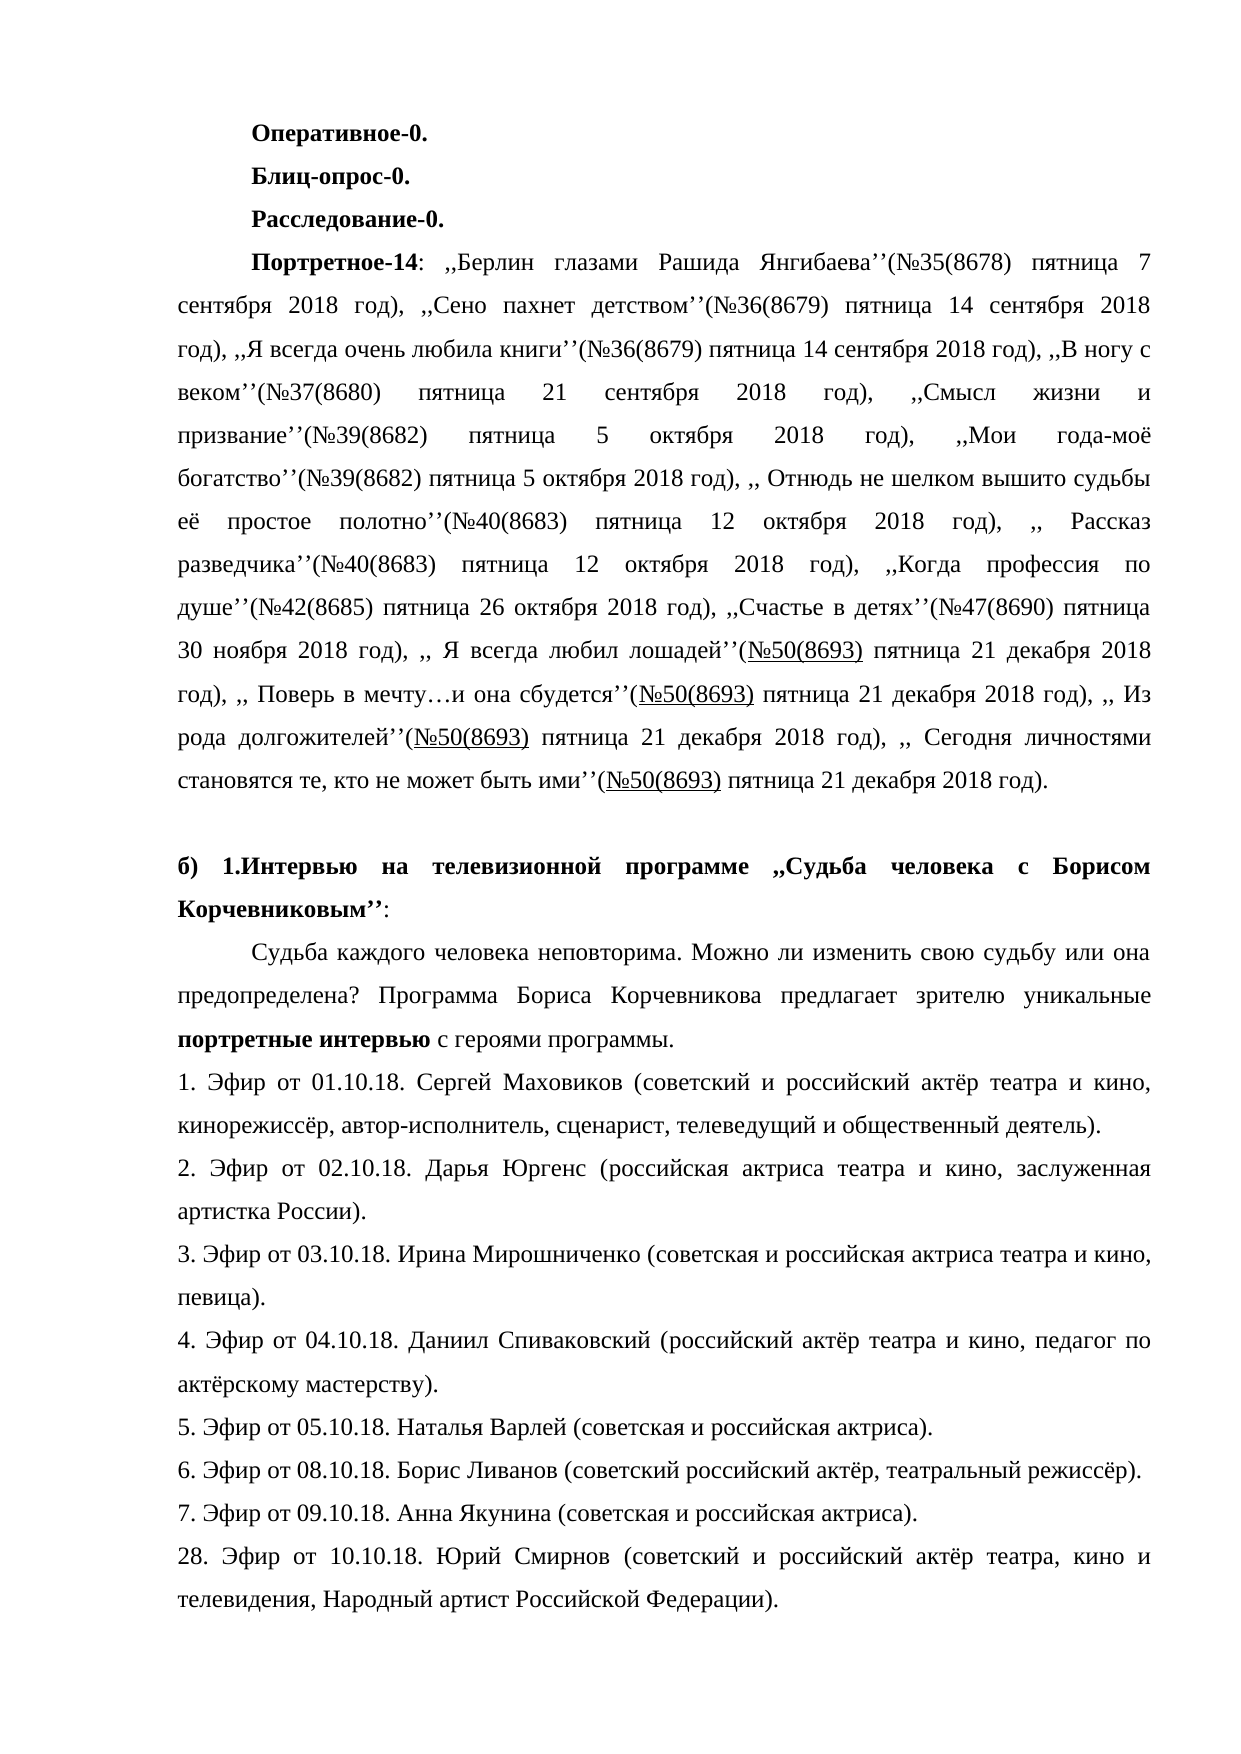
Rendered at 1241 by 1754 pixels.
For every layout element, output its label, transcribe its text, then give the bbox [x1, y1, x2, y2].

text 3. Эфир от 03.10.18. Ирина Мирошниченко (советская и российская актриса театра и кино, певица). [177, 1239, 1152, 1311]
text Судьба каждого человека неповторима. Можно ли изменить свою судьбу или она предопределена? Программа Бориса Корчевникова предлагает зрителю уникальные портретные интервью с героями программы. [177, 1009, 1152, 1052]
text 5. Эфир от 05.10.18. Наталья Варлей (советская и российская актриса). [581, 1412, 1152, 1441]
text Блиц-опрос-0. [177, 161, 1152, 190]
text 7. Эфир от 09.10.18. Анна Якунина (советская и российская актриса). [566, 1498, 1152, 1527]
text 6. Эфир от 08.10.18. Борис Ливанов (советский российский актёр, театральный режиссёр). [572, 1455, 1152, 1484]
text 1. Эфир от 01.10.18. Сергей Маховиков (советский и российский актёр театра и кино, кинорежиссёр, автор-исполнитель, сценарист, телеведущий и общественный деятель). [177, 1067, 1152, 1139]
text Судьба каждого человека неповторима. Можно ли изменить свою судьбу или она предопределена? Программа Бориса Корчевникова предлагает зрителю уникальные портретные интервью с героями программы. [177, 937, 1152, 981]
text Оперативное-0. [177, 118, 1152, 147]
text б) 1.Интервью на телевизионной программе ,,Судьба человека с Борисом Корчевниковым’’: [177, 851, 1152, 923]
text 2. Эфир от 02.10.18. Дарья Юргенс (российская актриса театра и кино, заслуженная артистка России). [177, 1153, 1152, 1225]
text Портретное-14: ,,Берлин глазами Рашида Янгибаева’’(№35(8678) пятница 7 сентября 2018 год), ,,Сено пахнет детством’’(№36(8679) пятница 14 сентября 2018 год), ,,Я всегда очень любила книги’’(№36(8679) пятница 14 сентября 2018 год), ,,В ногу с веком’’(№37(8680) пятница 21 сентября 2018 год), ,,Смысл жизни и призвание’’(№39(8682) пятница 5 октября 2018 год), ,,Мои года-моё богатство’’(№39(8682) пятница 5 октября 2018 год), ,, Отнюдь не шелком вышито судьбы её простое полотно’’(№40(8683) пятница 12 октября 2018 год), ,, Рассказ разведчика’’(№40(8683) пятница 12 октября 2018 год), ,,Когда профессия по душе’’(№42(8685) пятница 26 октября 2018 год), ,,Счастье в детях’’(№47(8690) пятница 30 ноября 2018 год), ,, Я всегда любил лошадей’’(№50(8693) пятница 21 декабря 2018 год), ,, Поверь в мечту…и она сбудется’’(№50(8693) пятница 21 декабря 2018 год), ,, Из рода долгожителей’’(№50(8693) пятница 21 декабря 2018 год), ,, Сегодня личностями становятся те, кто не может быть ими’’(№50(8693) пятница 21 декабря 2018 год). [177, 247, 1152, 794]
text 28. Эфир от 10.10.18. Юрий Смирнов (советский и российский актёр театра, кино и телевидения, Народный артист Российской Федерации). [177, 1541, 1152, 1613]
text 4. Эфир от 04.10.18. Даниил Спиваковский (российский актёр театра и кино, педагог по актёрскому мастерству). [177, 1326, 1152, 1397]
text Расследование-0. [177, 204, 1152, 233]
